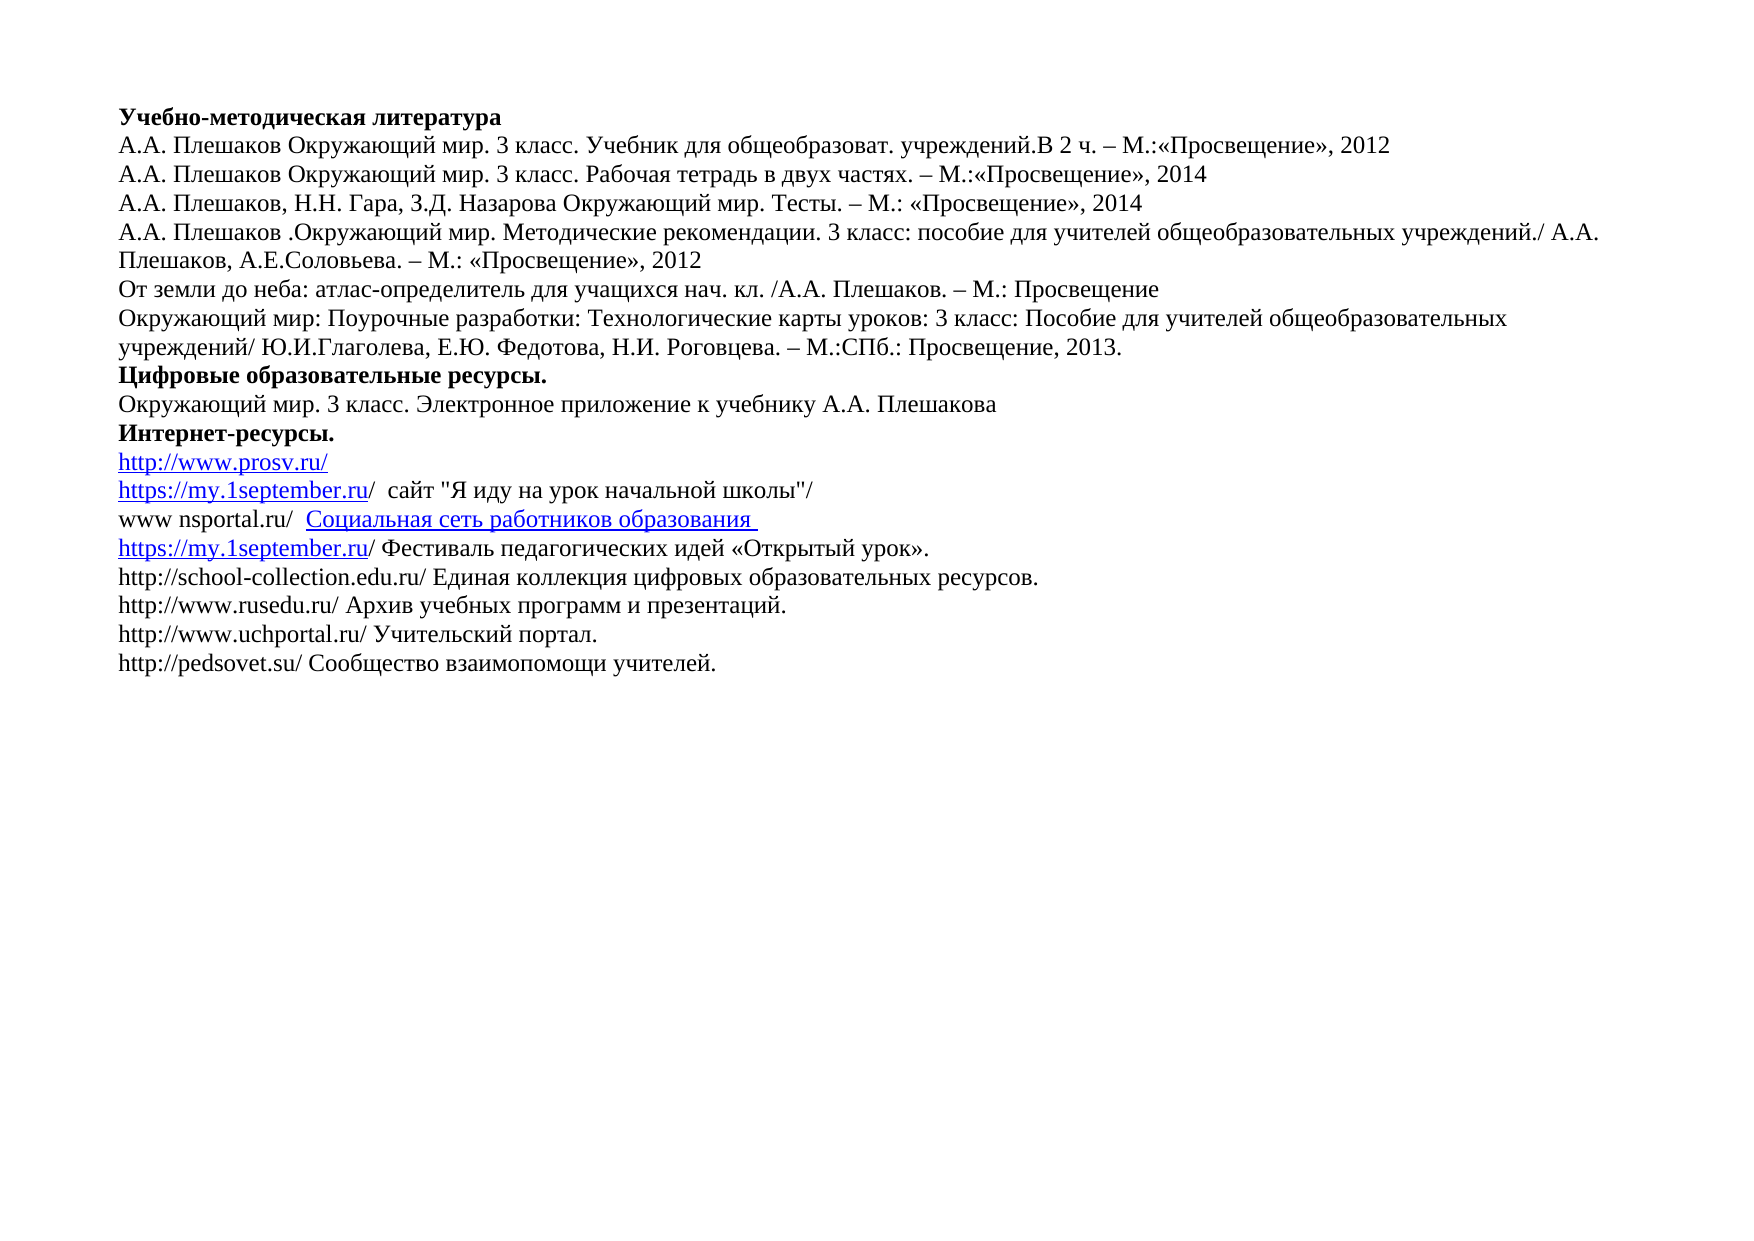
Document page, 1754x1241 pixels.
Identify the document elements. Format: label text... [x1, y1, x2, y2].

text www nsportal.ru/ Социальная сеть работников образования [118, 504, 1636, 533]
text http://www.prosv.ru/ [118, 447, 1636, 476]
text Окружающий мир. 3 класс. Электронное приложение к учебнику А.А. Плешакова [118, 389, 1636, 418]
text А.А. Плешаков Окружающий мир. 3 класс. Рабочая тетрадь в двух частях. – М.:«Просвещение», 2014 [118, 159, 1636, 188]
text Окружающий мир: Поурочные разработки: Технологические карты уроков: 3 класс: Пособие для учителей общеобразовательных учреждений/ Ю.И.Глаголева, Е.Ю. Федотова, Н.И. Роговцева. – М.:СПб.: Просвещение, 2013. [118, 303, 1636, 361]
text http://www.uchportal.ru/ Учительский портал. [118, 619, 1636, 648]
text https://my.1september.ru/ Фестиваль педагогических идей «Открытый урок». [118, 533, 1636, 562]
text http://pedsovet.su/ Сообщество взаимопомощи учителей. [118, 648, 1636, 677]
text http://www.rusedu.ru/ Архив учебных программ и презентаций. [118, 591, 1636, 619]
text От земли до неба: атлас-определитель для учащихся нач. кл. /А.А. Плешаков. – М.: Просвещение [118, 274, 1636, 303]
text А.А. Плешаков .Окружающий мир. Методические рекомендации. 3 класс: пособие для учителей общеобразовательных учреждений./ А.А. Плешаков, А.Е.Соловьева. – М.: «Просвещение», 2012 [118, 217, 1636, 274]
text https://my.1september.ru/ сайт "Я иду на урок начальной школы"/ [118, 476, 1636, 504]
text http://school-collection.edu.ru/ Единая коллекция цифровых образовательных ресурсов. [118, 562, 1636, 591]
text Учебно-методическая литература [118, 102, 1636, 131]
text Интернет-ресурсы. [118, 418, 1636, 447]
text А.А. Плешаков, Н.Н. Гара, З.Д. Назарова Окружающий мир. Тесты. – М.: «Просвещение», 2014 [118, 188, 1636, 217]
text А.А. Плешаков Окружающий мир. 3 класс. Учебник для общеобразоват. учреждений.В 2 ч. – М.:«Просвещение», 2012 [118, 131, 1636, 159]
text Цифровые образовательные ресурсы. [118, 361, 1636, 389]
